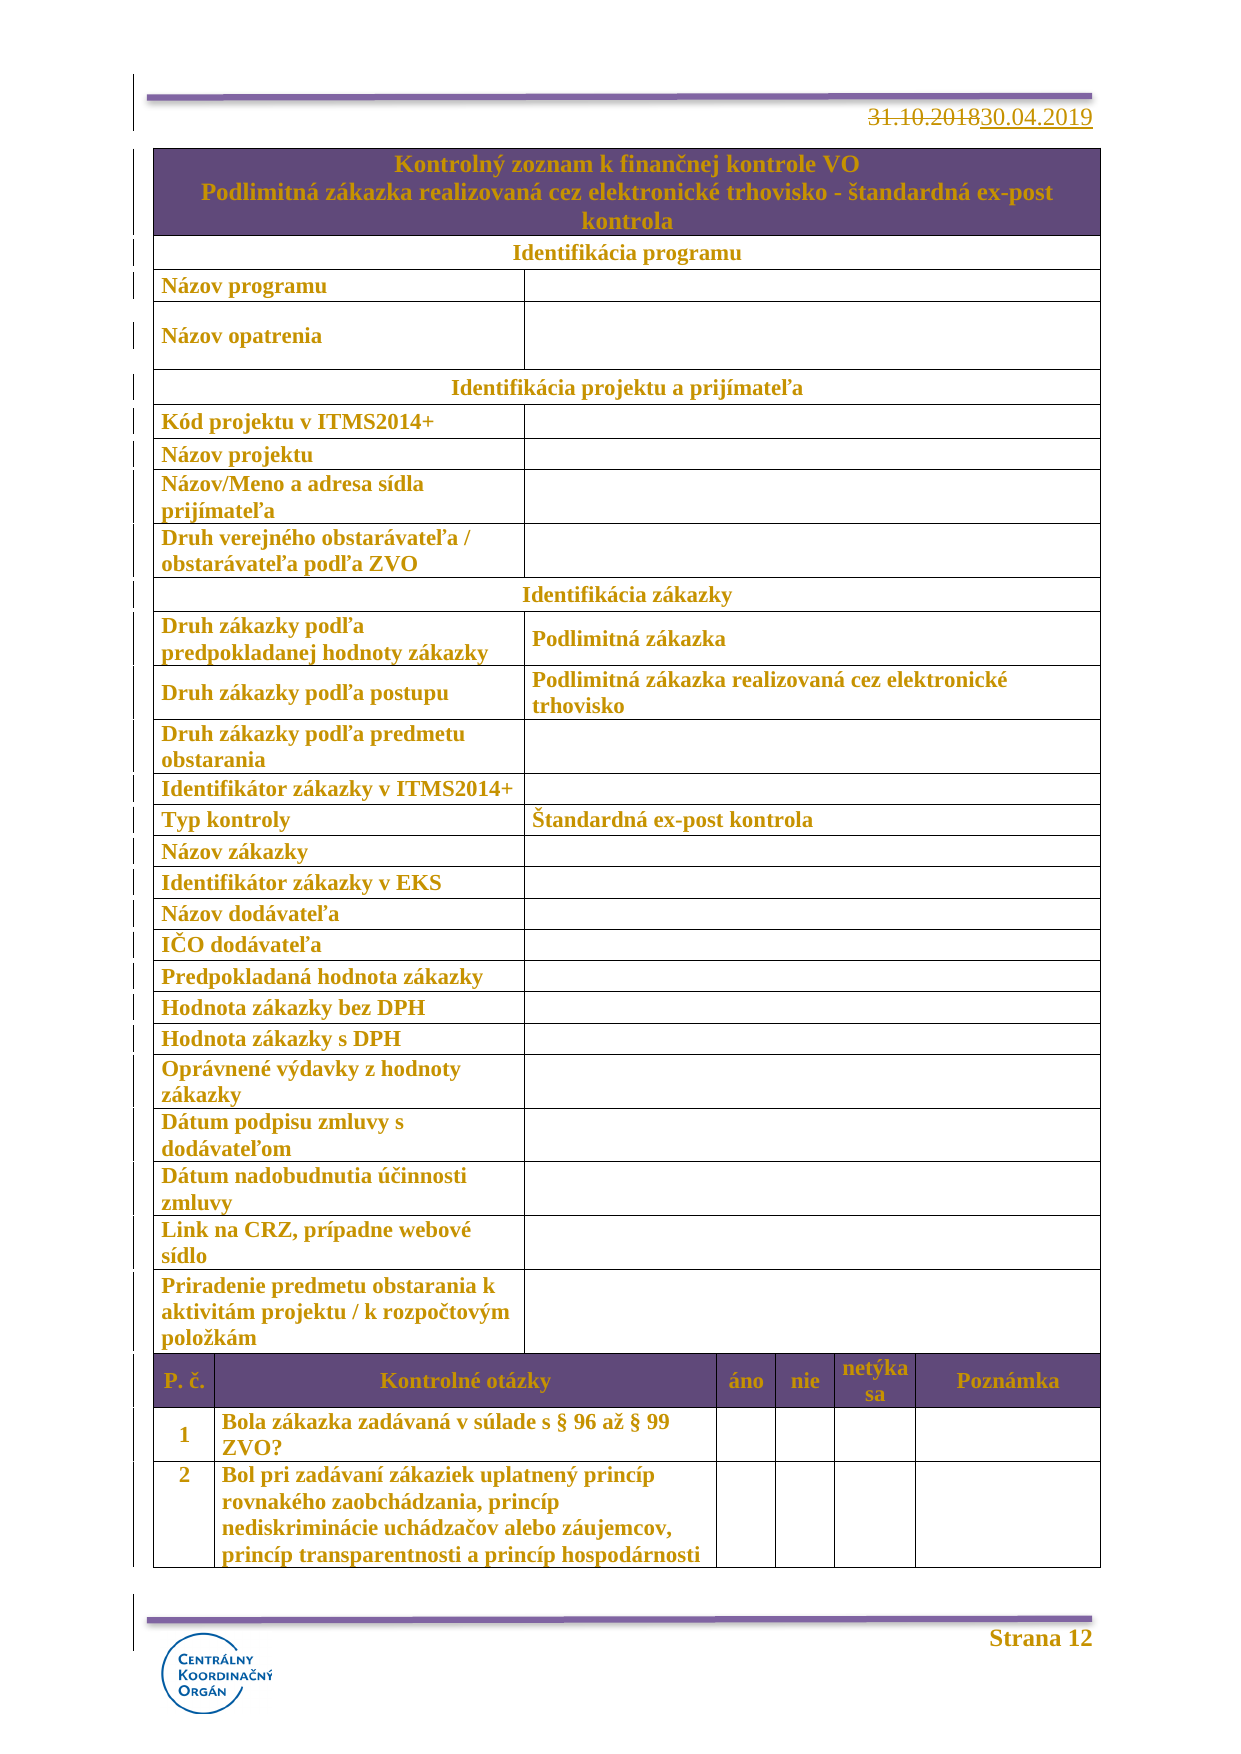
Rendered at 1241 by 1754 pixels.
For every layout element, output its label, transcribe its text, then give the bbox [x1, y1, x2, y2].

table_cell Identifikátor zákazky v ITMS2014+ [154, 774, 524, 804]
table_cell [525, 899, 1100, 929]
table_cell netýka sa [835, 1354, 915, 1407]
table_cell Názov opatrenia [154, 302, 524, 369]
table_cell [525, 930, 1100, 960]
table_cell [525, 405, 1100, 438]
table_cell [835, 1408, 915, 1461]
table_cell Názov/Meno a adresa sídla prijímateľa [154, 470, 524, 523]
table_cell [525, 470, 1100, 523]
table_cell [525, 836, 1100, 866]
table_cell [525, 1216, 1100, 1269]
table_cell [835, 1462, 915, 1567]
table_cell 2 [154, 1462, 214, 1567]
table_cell [525, 1055, 1100, 1107]
table_cell [525, 774, 1100, 804]
table_cell Identifikácia projektu a prijímateľa [154, 370, 1100, 404]
table_cell Druh verejného obstarávateľa / obstarávateľa podľa ZVO [154, 524, 524, 577]
table_cell [525, 1270, 1100, 1353]
table_cell Názov projektu [154, 439, 524, 469]
table_cell [525, 439, 1100, 469]
table_cell [776, 1462, 834, 1567]
table_cell Druh zákazky podľa postupu [154, 666, 524, 719]
table_cell [916, 1408, 1100, 1461]
table_cell Hodnota zákazky s DPH [154, 1024, 524, 1054]
table_cell [525, 992, 1100, 1022]
table_cell Podlimitná zákazka [525, 612, 1100, 665]
table_cell [525, 302, 1100, 369]
table_cell Názov zákazky [154, 836, 524, 866]
table_header Kontrolný zoznam k finančnej kontrole VO Podlimitná zákazka realizovaná cez elektronické trhovisko - štandardná ex-post kontrola [154, 149, 1100, 235]
table_cell [525, 1162, 1100, 1215]
table_cell Dátum podpisu zmluvy s dodávateľom [154, 1109, 524, 1161]
table_cell [525, 961, 1100, 991]
table_cell Podlimitná zákazka realizovaná cez elektronické trhovisko [525, 666, 1100, 719]
table_cell [525, 524, 1100, 577]
table_cell Druh zákazky podľa predpokladanej hodnoty zákazky [154, 612, 524, 665]
picture [159, 1631, 272, 1713]
table_cell [717, 1462, 775, 1567]
table_cell Identifikácia zákazky [154, 578, 1100, 611]
table_cell [525, 720, 1100, 772]
table_cell Typ kontroly [154, 805, 524, 835]
table_cell 1 [154, 1408, 214, 1461]
table_cell [717, 1408, 775, 1461]
table_cell Predpokladaná hodnota zákazky [154, 961, 524, 991]
table_cell Štandardná ex-post kontrola [525, 805, 1100, 835]
table_cell Oprávnené výdavky z hodnoty zákazky [154, 1055, 524, 1107]
table_cell nie [776, 1354, 834, 1407]
table_cell [916, 1462, 1100, 1567]
table_cell Dátum nadobudnutia účinnosti zmluvy [154, 1162, 524, 1215]
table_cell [215, 1462, 716, 1567]
table_cell Identifikátor zákazky v EKS [154, 867, 524, 897]
table_cell Priradenie predmetu obstarania k aktivitám projektu / k rozpočtovým položkám [154, 1270, 524, 1353]
table_cell IČO dodávateľa [154, 930, 524, 960]
table_cell Názov dodávateľa [154, 899, 524, 929]
table_cell [525, 270, 1100, 301]
table_cell [776, 1408, 834, 1461]
table_cell Kontrolné otázky [215, 1354, 716, 1407]
table_cell Poznámka [916, 1354, 1100, 1407]
table_cell [525, 1024, 1100, 1054]
table_cell Kód projektu v ITMS2014+ [154, 405, 524, 438]
table_cell [525, 867, 1100, 897]
table_cell Druh zákazky podľa predmetu obstarania [154, 720, 524, 772]
table_cell Link na CRZ, prípadne webové sídlo [154, 1216, 524, 1269]
table_cell áno [717, 1354, 775, 1407]
table_cell Názov programu [154, 270, 524, 301]
table_cell P. č. [154, 1354, 214, 1407]
table_cell [525, 1109, 1100, 1161]
table_cell Identifikácia programu [154, 236, 1100, 269]
table_cell Bola zákazka zadávaná v súlade s § 96 až § 99 ZVO? [215, 1408, 716, 1461]
table_cell Hodnota zákazky bez DPH [154, 992, 524, 1022]
